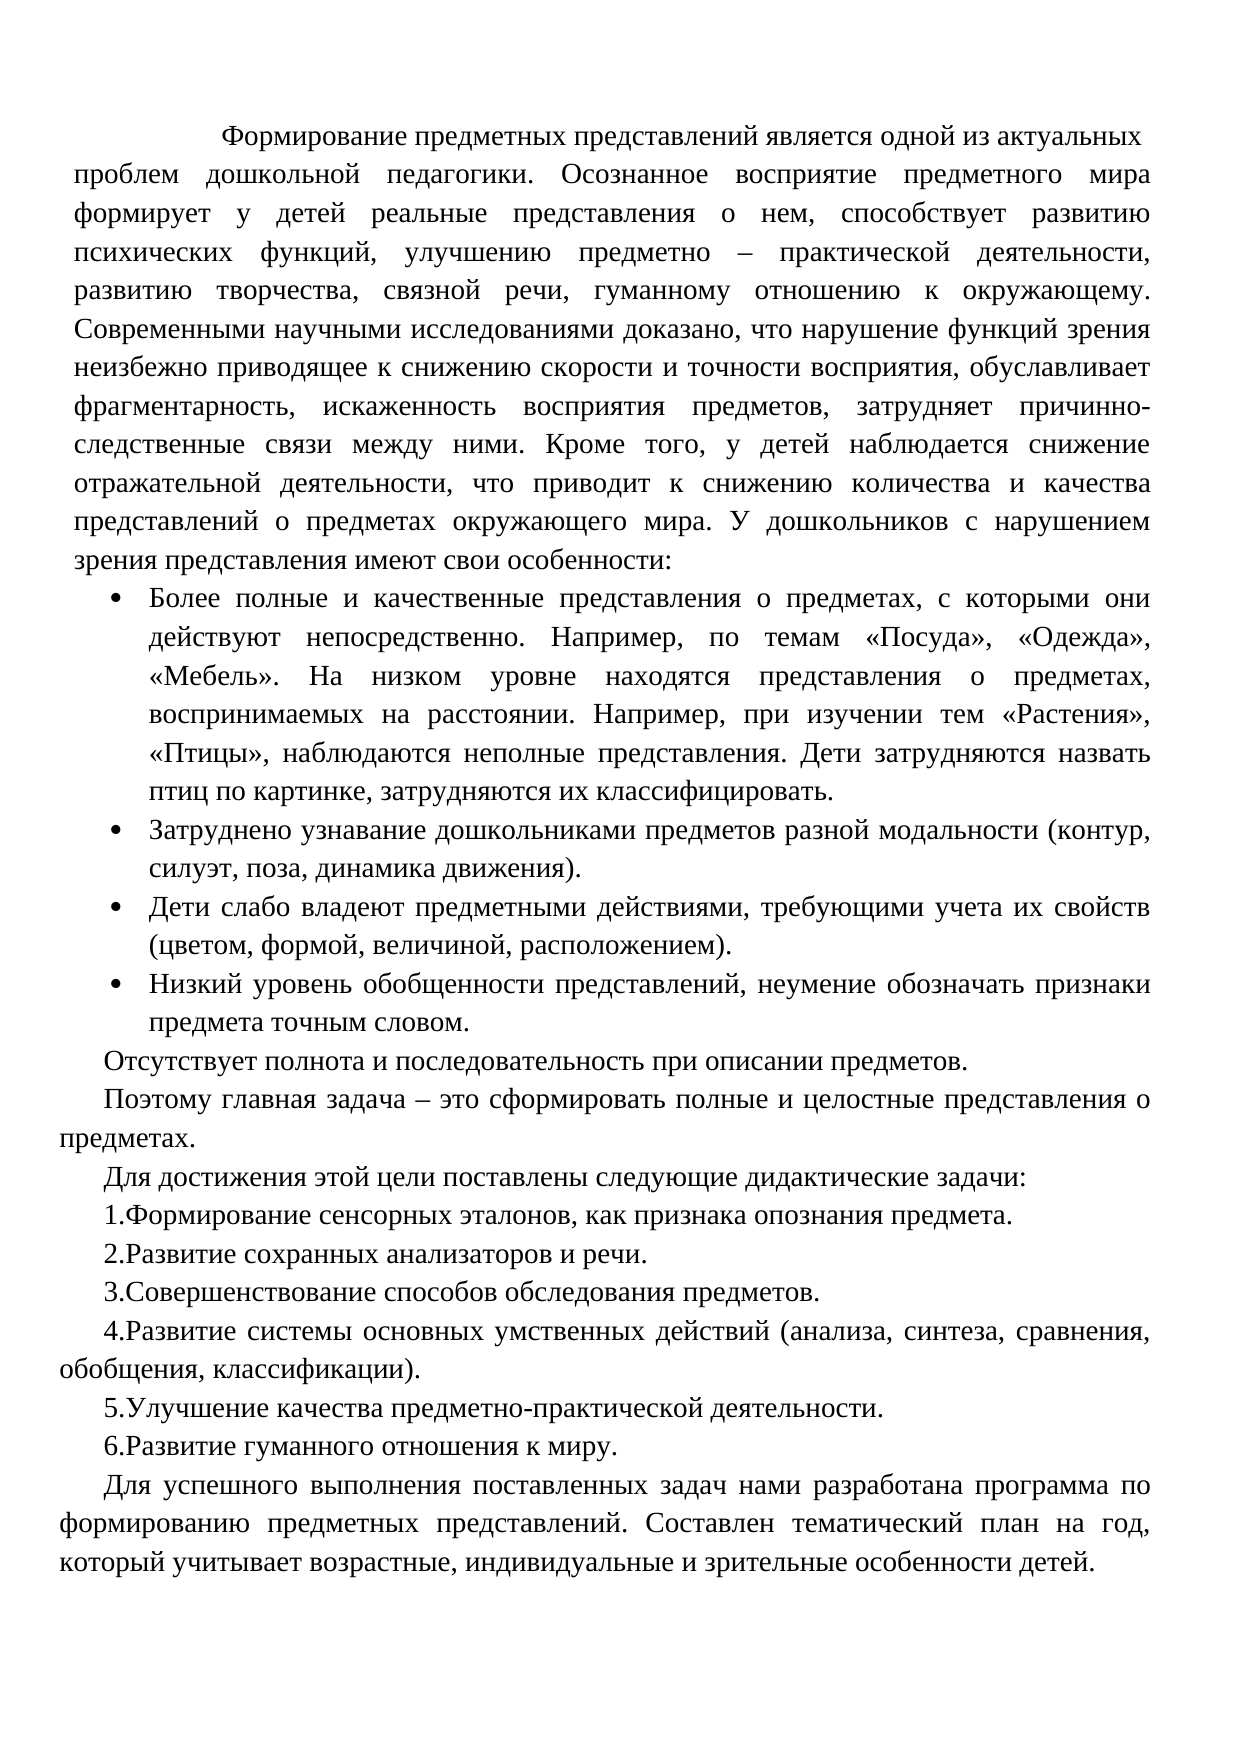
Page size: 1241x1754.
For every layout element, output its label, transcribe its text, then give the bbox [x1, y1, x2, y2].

list Для достижения этой цели поставлены следующие дидактические задачи: [59, 1159, 1152, 1192]
list Для успешного выполнения поставленных задач нами разработана программа по формированию предметных представлений. Составлен тематический план на год, который учитывает возрастные, индивидуальные и зрительные особенности детей. [59, 1467, 1152, 1578]
list 5.Улучшение качества предметно-практической деятельности. [59, 1390, 1152, 1423]
list 6.Развитие гуманного отношения к миру. [59, 1428, 1152, 1462]
list Низкий уровень обобщенности представлений, неумение обозначать признаки предмета точным словом. [111, 966, 1152, 1038]
text Формирование предметных представлений является одной из актуальных [177, 118, 1152, 152]
list Отсутствует полнота и последовательность при описании предметов. [59, 1043, 1152, 1077]
list 3.Совершенствование способов обследования предметов. [59, 1274, 1152, 1308]
list Дети слабо владеют предметными действиями, требующими учета их свойств (цветом, формой, величиной, расположением). [111, 889, 1152, 961]
list 4.Развитие системы основных умственных действий (анализа, синтеза, сравнения, обобщения, классификации). [59, 1313, 1152, 1385]
list 2.Развитие сохранных анализаторов и речи. [59, 1236, 1152, 1269]
text проблем дошкольной педагогики. Осознанное восприятие предметного мира формирует у детей реальные представления о нем, способствует развитию психических функций, улучшению предметно – практической деятельности, развитию творчества, связной речи, гуманному отношению к окружающему. Современными научными исследованиями доказано, что нарушение функций зрения неизбежно приводящее к снижению скорости и точности восприятия, обуславливает фрагментарность, искаженность восприятия предметов, затрудняет причинно-следственные связи между ними. Кроме того, у детей наблюдается снижение отражательной деятельности, что приводит к снижению количества и качества представлений о предметах окружающего мира. У дошкольников с нарушением зрения представления имеют свои особенности: [74, 157, 1152, 576]
list 1.Формирование сенсорных эталонов, как признака опознания предмета. [59, 1197, 1152, 1231]
list Более полные и качественные представления о предметах, с которыми они действуют непосредственно. Например, по темам «Посуда», «Одежда», «Мебель». На низком уровне находятся представления о предметах, воспринимаемых на расстоянии. Например, при изучении тем «Растения», «Птицы», наблюдаются неполные представления. Дети затрудняются назвать птиц по картинке, затрудняются их классифицировать. [111, 581, 1152, 807]
list Затруднено узнавание дошкольниками предметов разной модальности (контур, силуэт, поза, динамика движения). [111, 812, 1152, 884]
list Поэтому главная задача – это сформировать полные и целостные представления о предметах. [59, 1082, 1152, 1154]
